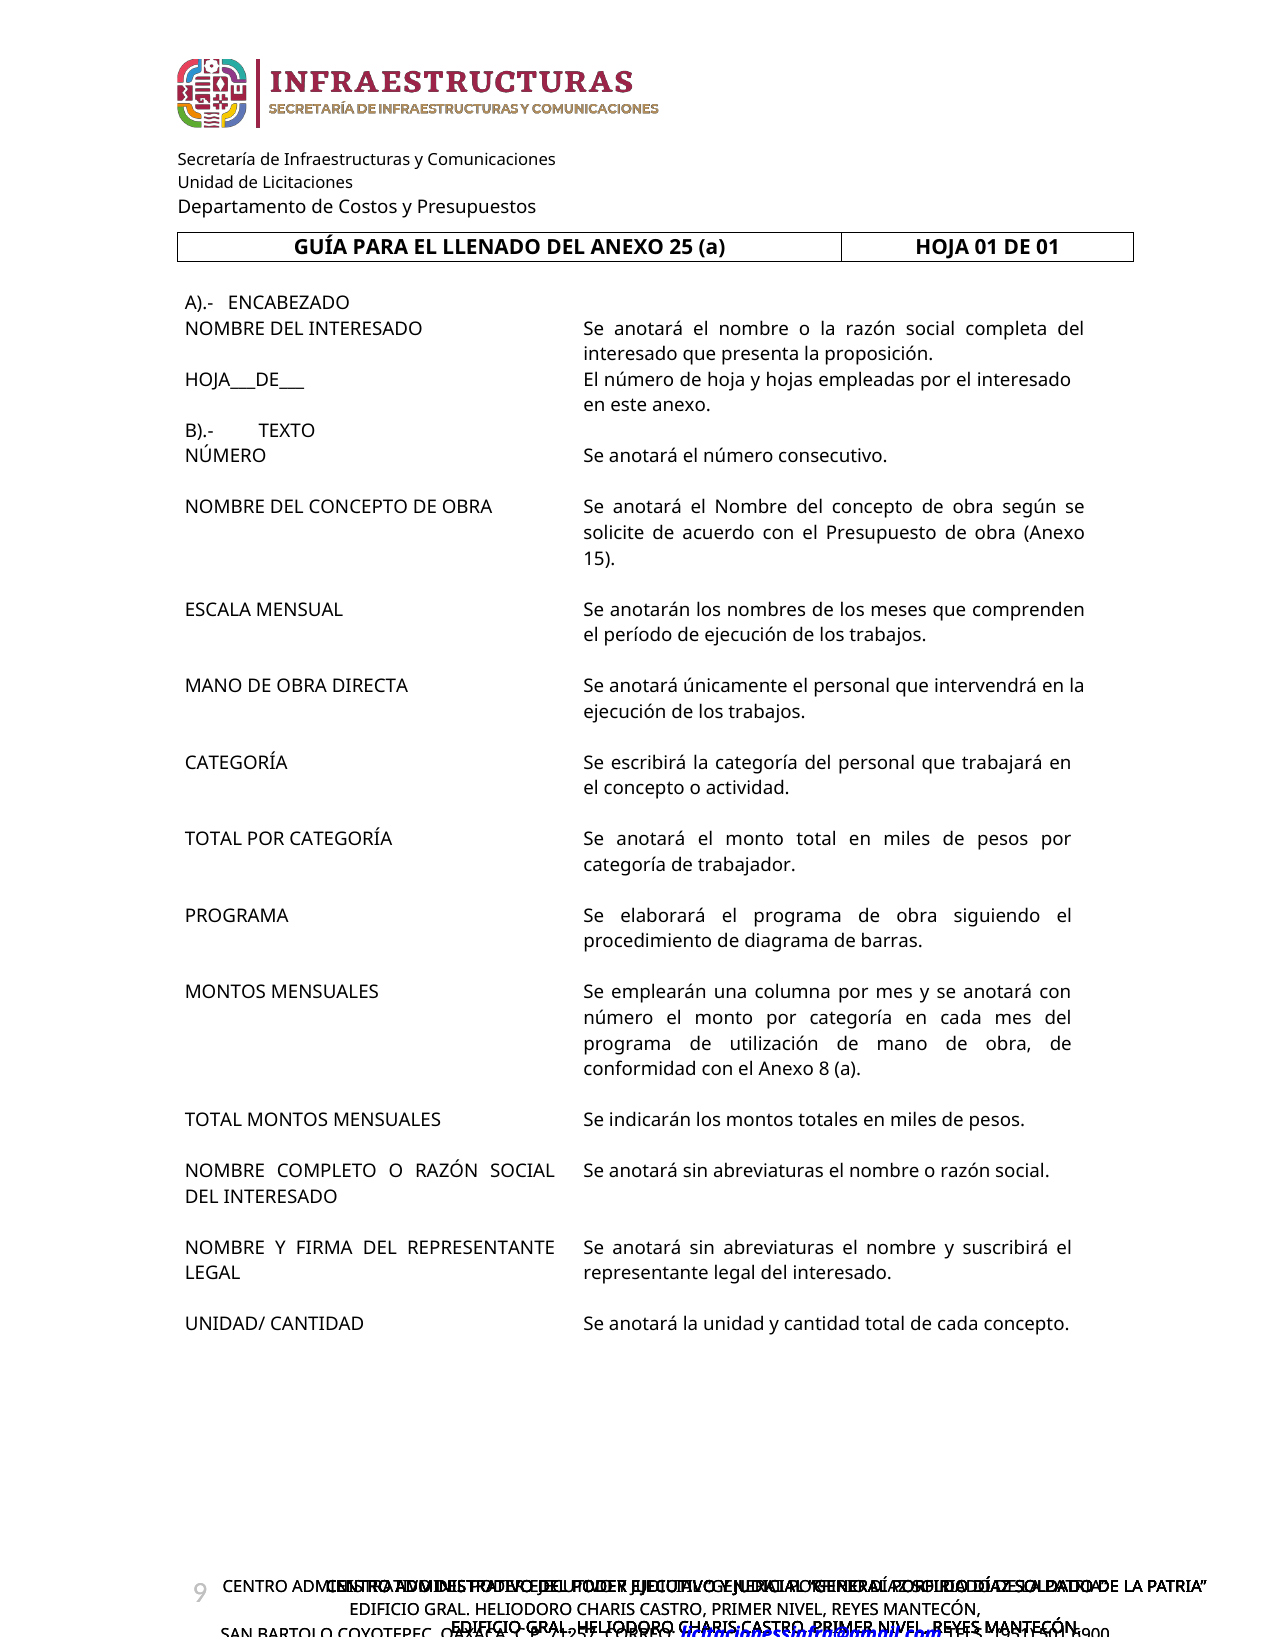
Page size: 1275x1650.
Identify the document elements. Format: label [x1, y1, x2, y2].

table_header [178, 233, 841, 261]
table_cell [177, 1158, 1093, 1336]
picture [177, 59, 683, 130]
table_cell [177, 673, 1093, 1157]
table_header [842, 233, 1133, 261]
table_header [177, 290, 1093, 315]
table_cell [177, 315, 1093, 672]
